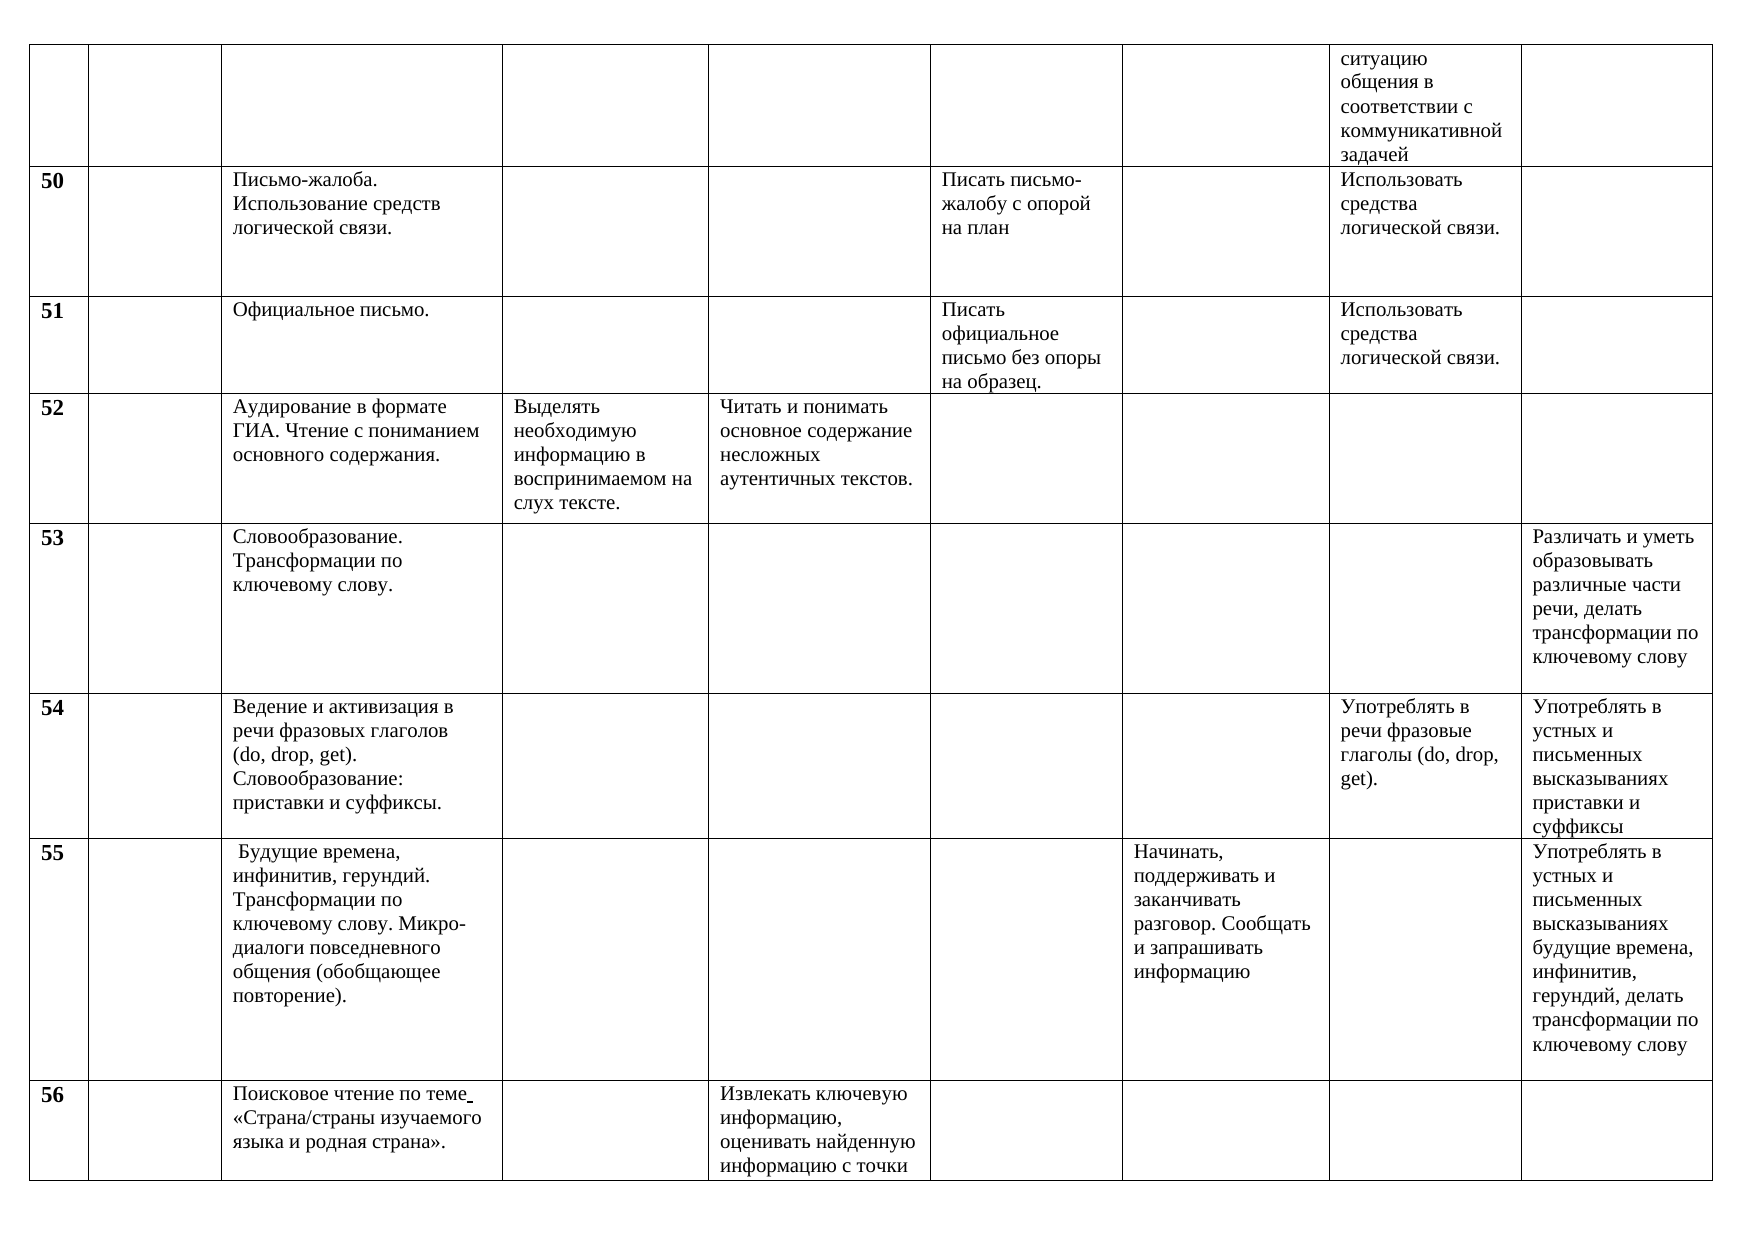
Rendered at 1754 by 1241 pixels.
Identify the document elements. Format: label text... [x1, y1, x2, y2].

table_cell [709, 45, 930, 166]
table_cell Употреблять в речи фразовые глаголы (do, drop, get). [1330, 694, 1521, 838]
table_cell 50 [30, 167, 88, 296]
table_cell [709, 167, 930, 296]
table_cell Словообразование. Трансформации по ключевому слову. [222, 524, 502, 692]
table_cell [1123, 694, 1329, 838]
table_cell [503, 839, 708, 1079]
table_cell [1123, 45, 1329, 166]
table_cell [931, 45, 1122, 166]
table_cell [1330, 524, 1521, 692]
table_cell [503, 1081, 708, 1180]
table_cell Читать и понимать основное содержание несложных аутентичных текстов. [709, 394, 930, 523]
table_cell 53 [30, 524, 88, 692]
table_cell Употреблять в устных и письменных высказываниях будущие времена, инфинитив, герундий, делать трансформации по ключевому слову [1522, 839, 1712, 1079]
table_cell [89, 394, 221, 523]
table_cell [503, 45, 708, 166]
table_cell Будущие времена, инфинитив, герундий. Трансформации по ключевому слову. Микро-диалоги повседневного общения (обобщающее повторение). [222, 839, 502, 1079]
table_cell Начинать, поддерживать и заканчивать разговор. Сообщать и запрашивать информацию [1123, 839, 1329, 1079]
table_cell [1123, 524, 1329, 692]
table_cell [1522, 1081, 1712, 1180]
table_cell [89, 694, 221, 838]
table_cell Различать и уметь образовывать различные части речи, делать трансформации по ключевому слову [1522, 524, 1712, 692]
table_cell 52 [30, 394, 88, 523]
table_cell Письмо-жалоба. Использование средств логической связи. [222, 167, 502, 296]
table_cell [89, 1081, 221, 1180]
table_cell [709, 694, 930, 838]
table_cell [1522, 394, 1712, 523]
table_cell [503, 297, 708, 393]
table_cell [1123, 167, 1329, 296]
table_cell [709, 297, 930, 393]
table_cell Писать официальное письмо без опоры на образец. [931, 297, 1122, 393]
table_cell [222, 1081, 502, 1180]
table_cell [1330, 1081, 1521, 1180]
table_cell Выделять необходимую информацию в воспринимаемом на слух тексте. [503, 394, 708, 523]
table_cell [1522, 297, 1712, 393]
table_cell [1123, 1081, 1329, 1180]
table_cell Употреблять в устных и письменных высказываниях приставки и суффиксы [1522, 694, 1712, 838]
table_cell Использовать средства логической связи. [1330, 167, 1521, 296]
table_cell 49 [30, 45, 88, 166]
table_cell [1522, 45, 1712, 166]
table_cell [1330, 394, 1521, 523]
table_cell Писать письмо-жалобу с опорой на план [931, 167, 1122, 296]
table_cell [1330, 839, 1521, 1079]
table_cell [931, 694, 1122, 838]
table_cell [503, 694, 708, 838]
table_cell [89, 524, 221, 692]
table_cell [89, 167, 221, 296]
table_cell 54 [30, 694, 88, 838]
table_cell Аудирование в формате ГИА. Чтение с пониманием основного содержания. [222, 394, 502, 523]
table_cell 56 [30, 1081, 88, 1180]
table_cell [222, 45, 502, 166]
table_cell [503, 167, 708, 296]
table_cell [89, 839, 221, 1079]
table_cell [89, 297, 221, 393]
table_cell Официальное письмо. [222, 297, 502, 393]
table_cell [931, 524, 1122, 692]
table_cell Ведение и активизация в речи фразовых глаголов (do, drop, get). Словообразование: приставки и суффиксы. [222, 694, 502, 838]
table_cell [1330, 45, 1521, 166]
table_cell 55 [30, 839, 88, 1079]
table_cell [709, 1081, 930, 1180]
table_cell [709, 839, 930, 1079]
table_cell [931, 839, 1122, 1079]
table_cell [89, 45, 221, 166]
table_cell [1123, 394, 1329, 523]
table_cell [1123, 297, 1329, 393]
table_cell 51 [30, 297, 88, 393]
table_cell [931, 394, 1122, 523]
table_cell Использовать средства логической связи. [1330, 297, 1521, 393]
table_cell [931, 1081, 1122, 1180]
table_cell [709, 524, 930, 692]
table_cell [1522, 167, 1712, 296]
table_cell [503, 524, 708, 692]
